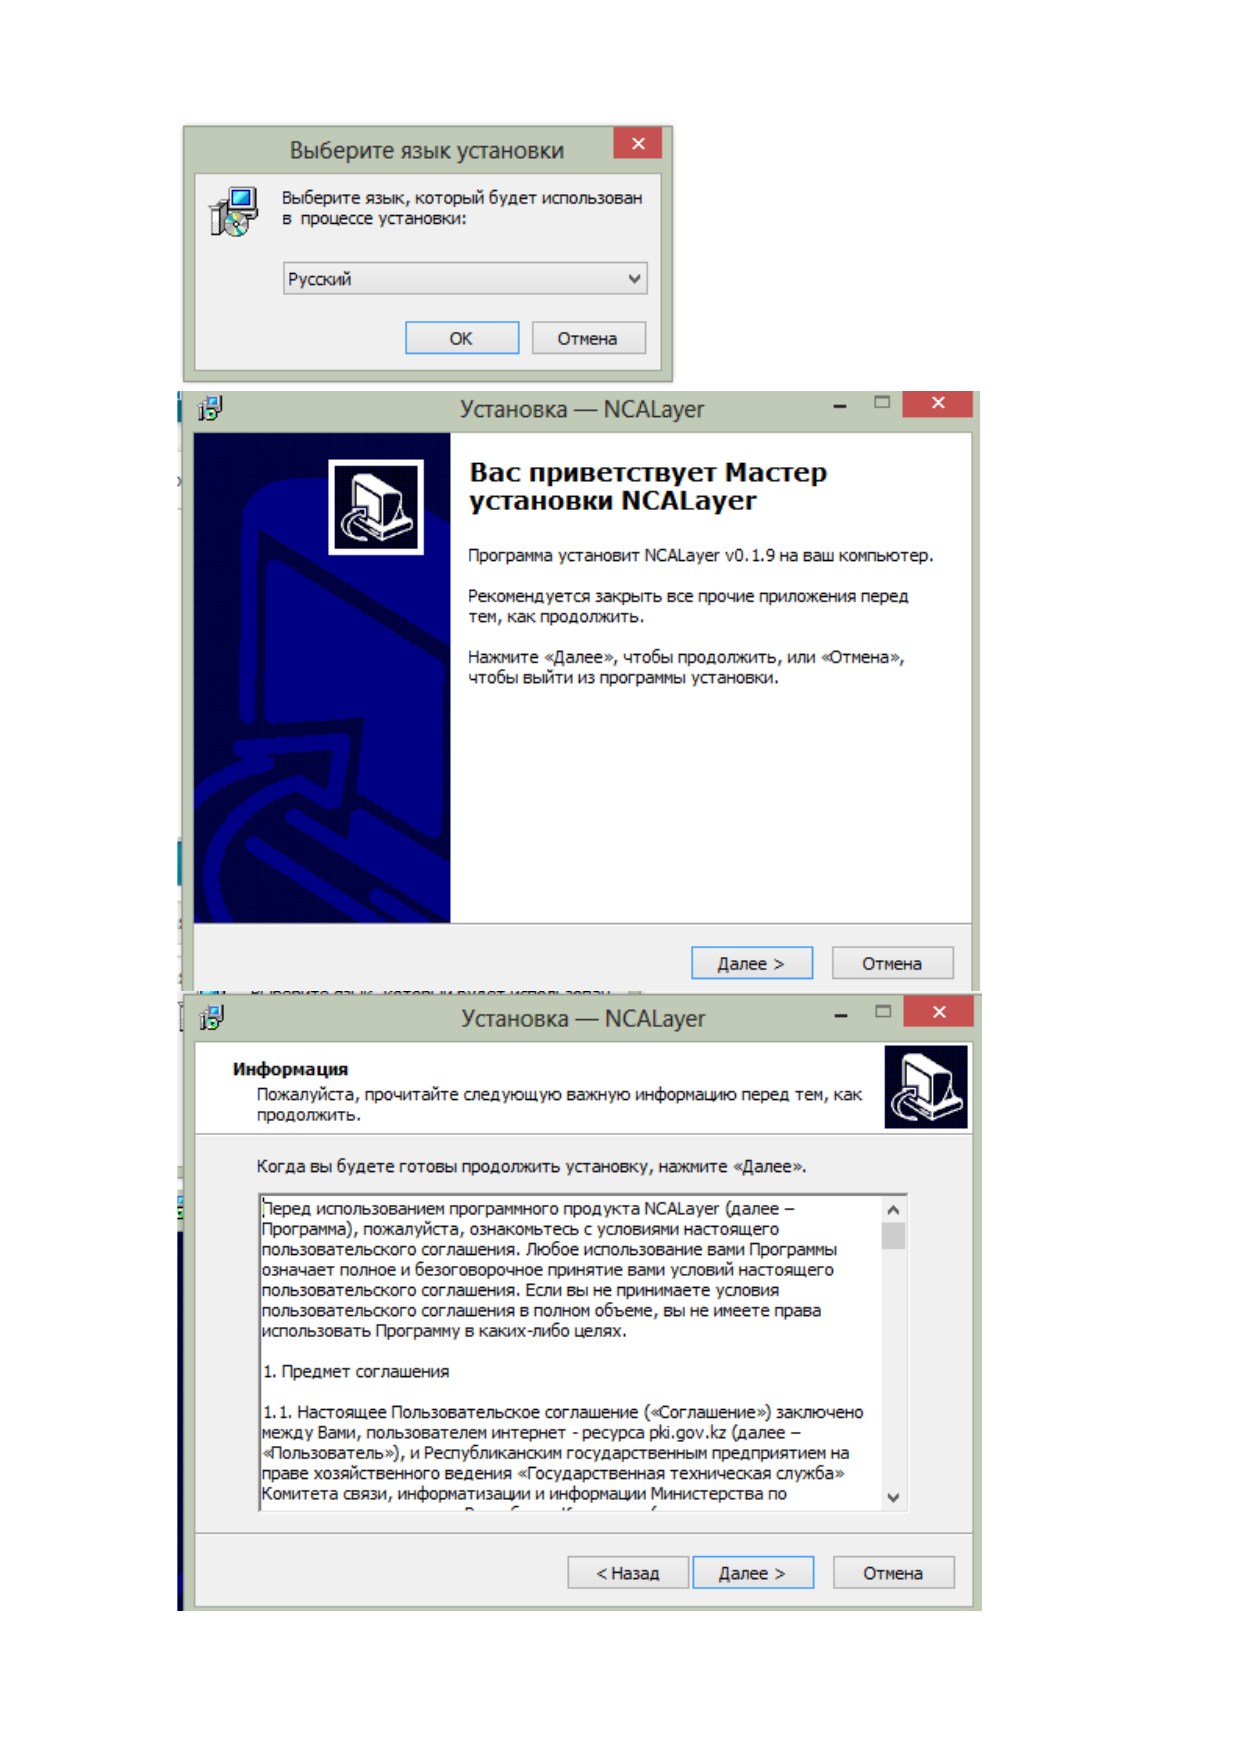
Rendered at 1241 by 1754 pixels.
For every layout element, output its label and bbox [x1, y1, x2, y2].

picture [177, 118, 982, 1611]
